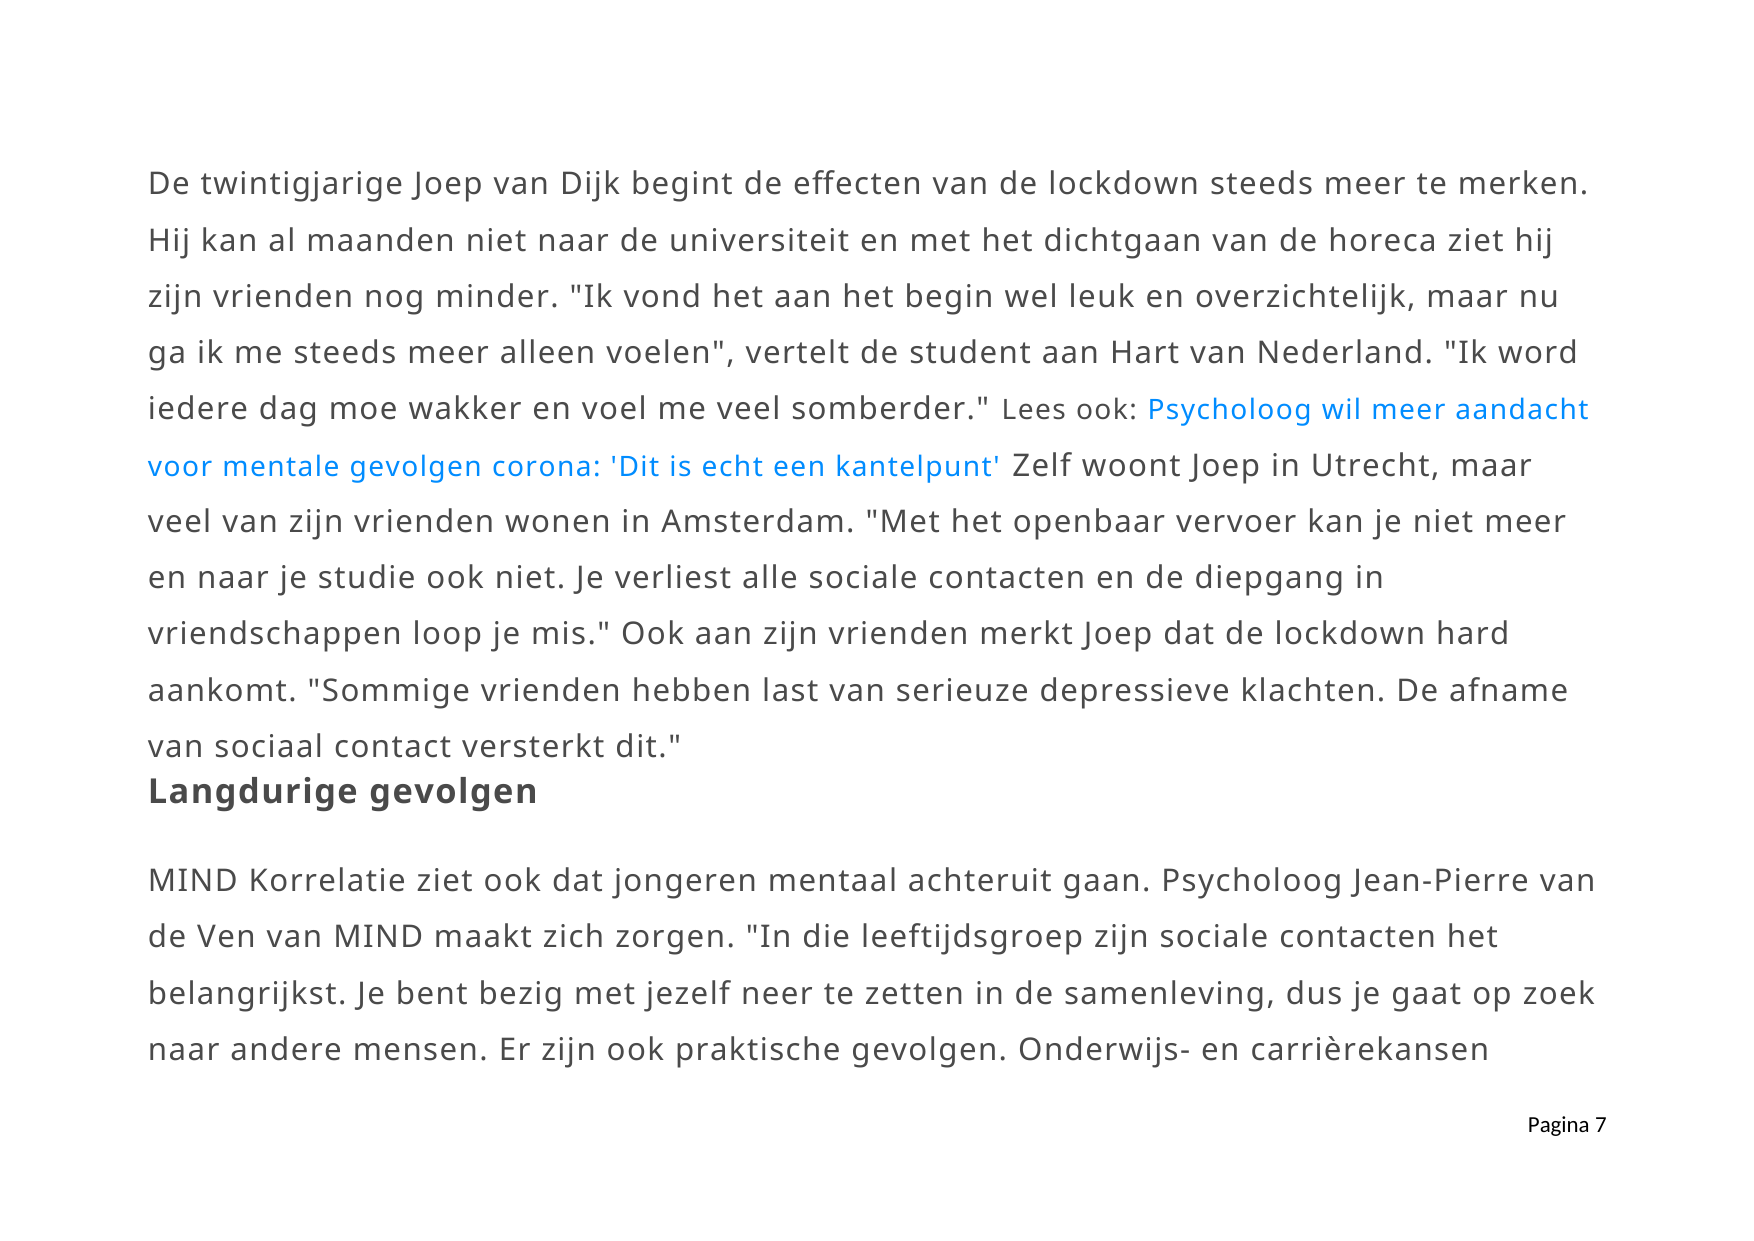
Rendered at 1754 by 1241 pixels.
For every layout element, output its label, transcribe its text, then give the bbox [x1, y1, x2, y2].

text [148, 844, 1606, 1069]
text Langdurige gevolgen [148, 766, 1606, 813]
text De twintigjarige Joep van Dijk begint de effecten van de lockdown steeds meer te merken. Hij kan al maanden niet naar de universiteit en met het dichtgaan van de horeca ziet hij zijn vrienden nog minder. "Ik vond het aan het begin wel leuk en overzichtelijk, maar nu ga ik me steeds meer alleen voelen", vertelt de student aan Hart van Nederland. "Ik word iedere dag moe wakker en voel me veel somberder." Lees ook: Psycholoog wil meer aandacht voor mentale gevolgen corona: 'Dit is echt een kantelpunt' Zelf woont Joep in Utrecht, maar veel van zijn vrienden wonen in Amsterdam. "Met het openbaar vervoer kan je niet meer en naar je studie ook niet. Je verliest alle sociale contacten en de diepgang in vriendschappen loop je mis." Ook aan zijn vrienden merkt Joep dat de lockdown hard aankomt. "Sommige vrienden hebben last van serieuze depressieve klachten. De afname van sociaal contact versterkt dit." [148, 148, 1606, 766]
